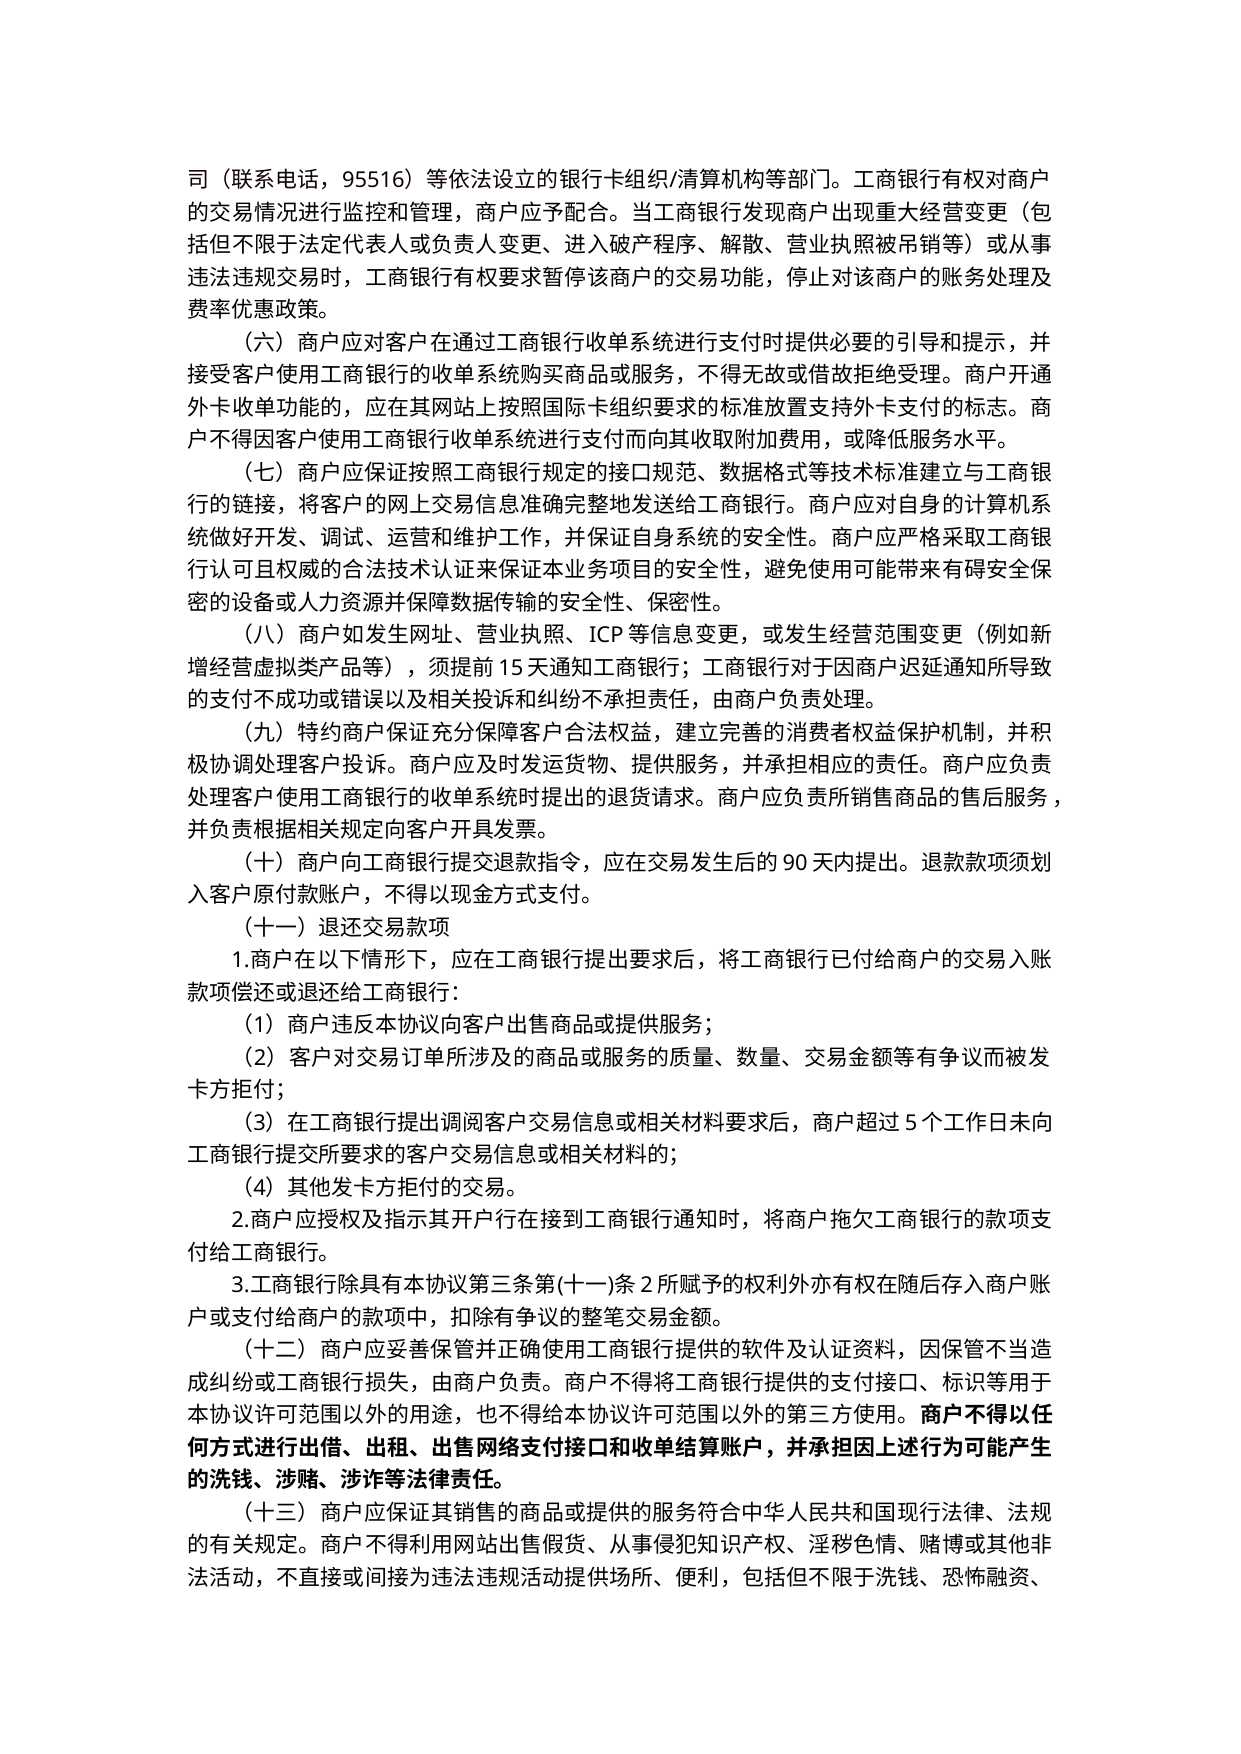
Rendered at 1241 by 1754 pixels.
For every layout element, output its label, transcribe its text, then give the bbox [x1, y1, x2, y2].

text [187, 1494, 1053, 1592]
text 1.商户在以下情形下，应在工商银行提出要求后，将工商银行已付给商户的交易入账款项偿还或退还给工商银行： [187, 942, 1052, 1007]
list 商户应对客户在通过工商银行收单系统进行支付时提供必要的引导和提示，并接受客户使用工商银行的收单系统购买商品或服务，不得无故或借故拒绝受理。商户开通外卡收单功能的，应在其网站上按照国际卡组织要求的标准放置支持外卡支付的标志。商户不得因客户使用工商银行收单系统进行支付而向其收取附加费用，或降低服务水平。 [187, 324, 1052, 454]
text 2.商户应授权及指示其开户行在接到工商银行通知时，将商户拖欠工商银行的款项支付给工商银行。 [187, 1202, 1053, 1267]
text （3）在工商银行提出调阅客户交易信息或相关材料要求后，商户超过5个工作日未向工商银行提交所要求的客户交易信息或相关材料的； [187, 1104, 1053, 1169]
text （七）商户应保证按照工商银行规定的接口规范、数据格式等技术标准建立与工商银行的链接，将客户的网上交易信息准确完整地发送给工商银行。商户应对自身的计算机系统做好开发、调试、运营和维护工作，并保证自身系统的安全性。商户应严格采取工商银行认可且权威的合法技术认证来保证本业务项目的安全性，避免使用可能带来有碍安全保密的设备或人力资源并保障数据传输的安全性、保密性。 [187, 454, 1052, 617]
text （2）客户对交易订单所涉及的商品或服务的质量、数量、交易金额等有争议而被发卡方拒付； [187, 1039, 1053, 1104]
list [187, 162, 1052, 324]
text （十）商户向工商银行提交退款指令，应在交易发生后的90天内提出。退款款项须划入客户原付款账户，不得以现金方式支付。 [187, 844, 1052, 909]
text （九）特约商户保证充分保障客户合法权益，建立完善的消费者权益保护机制，并积极协调处理客户投诉。商户应及时发运货物、提供服务，并承担相应的责任。商户应负责处理客户使用工商银行的收单系统时提出的退货请求。商户应负责所销售商品的售后服务，并负责根据相关规定向客户开具发票。 [187, 714, 1052, 844]
text 3.工商银行除具有本协议第三条第(十一)条2所赋予的权利外亦有权在随后存入商户账户或支付给商户的款项中，扣除有争议的整笔交易金额。 [187, 1267, 1053, 1332]
text （十一）退还交易款项 [187, 909, 1052, 942]
text （1）商户违反本协议向客户出售商品或提供服务； [187, 1007, 1053, 1039]
text （十二）商户应妥善保管并正确使用工商银行提供的软件及认证资料，因保管不当造成纠纷或工商银行损失，由商户负责。商户不得将工商银行提供的支付接口、标识等用于本协议许可范围以外的用途，也不得给本协议许可范围以外的第三方使用。商户不得以任何方式进行出借、出租、出售网络支付接口和收单结算账户，并承担因上述行为可能产生的洗钱、涉赌、涉诈等法律责任。 [187, 1332, 1053, 1494]
text （4）其他发卡方拒付的交易。 [187, 1169, 1053, 1202]
text （八）商户如发生网址、营业执照、ICP等信息变更，或发生经营范围变更（例如新增经营虚拟类产品等），须提前15天通知工商银行；工商银行对于因商户迟延通知所导致的支付不成功或错误以及相关投诉和纠纷不承担责任，由商户负责处理。 [187, 617, 1052, 714]
